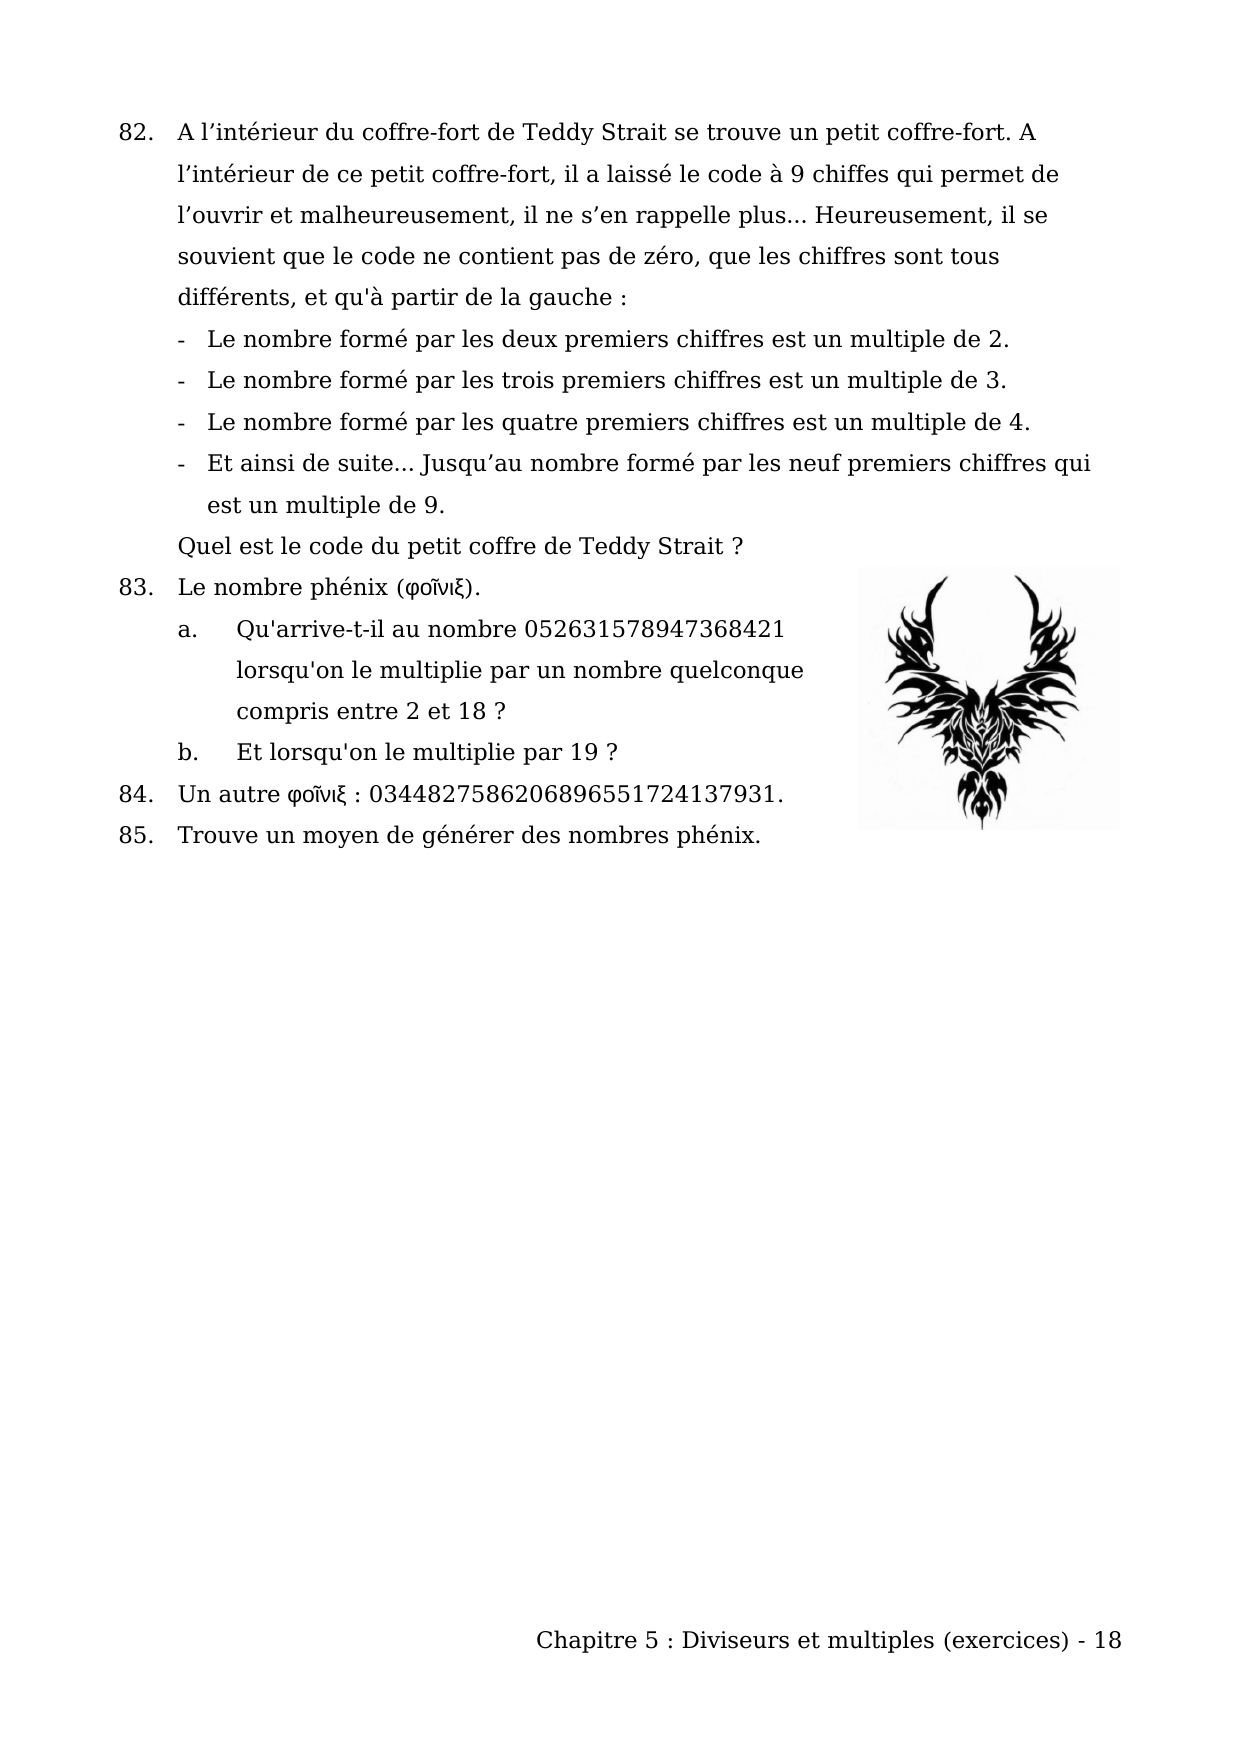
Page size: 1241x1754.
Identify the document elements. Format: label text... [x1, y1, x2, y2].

text Quel est le code du petit coffre de Teddy Strait ? [177, 532, 1122, 559]
list Le nombre formé par les deux premiers chiffres est un multiple de 2. [177, 324, 1122, 352]
list Le nombre formé par les quatre premiers chiffres est un multiple de 4. [177, 407, 1122, 435]
picture [857, 567, 1120, 830]
list Un autre φοῖνιξ : 0344827586206896551724137931. [118, 779, 857, 807]
list Le nombre formé par les trois premiers chiffres est un multiple de 3. [177, 366, 1122, 394]
list Le nombre phénix (φοῖνιξ). [118, 573, 857, 601]
list Qu'arrive-t-il au nombre 052631578947368421 lorsqu'on le multiplie par un nombre quelconque compris entre 2 et 18 ? [177, 614, 857, 724]
list A l’intérieur du coffre-fort de Teddy Strait se trouve un petit coffre-fort. A l’intérieur de ce petit coffre-fort, il a laissé le code à 9 chiffes qui permet de l’ouvrir et malheureusement, il ne s’en rappelle plus… Heureusement, il se souvient que le code ne contient pas de zéro, que les chiffres sont tous différents, et qu'à partir de la gauche : [118, 118, 1122, 311]
list Et ainsi de suite… Jusqu’au nombre formé par les neuf premiers chiffres qui est un multiple de 9. [177, 449, 1122, 518]
list Trouve un moyen de générer des nombres phénix. [118, 821, 1122, 848]
list Et lorsqu'on le multiplie par 19 ? [177, 738, 857, 766]
